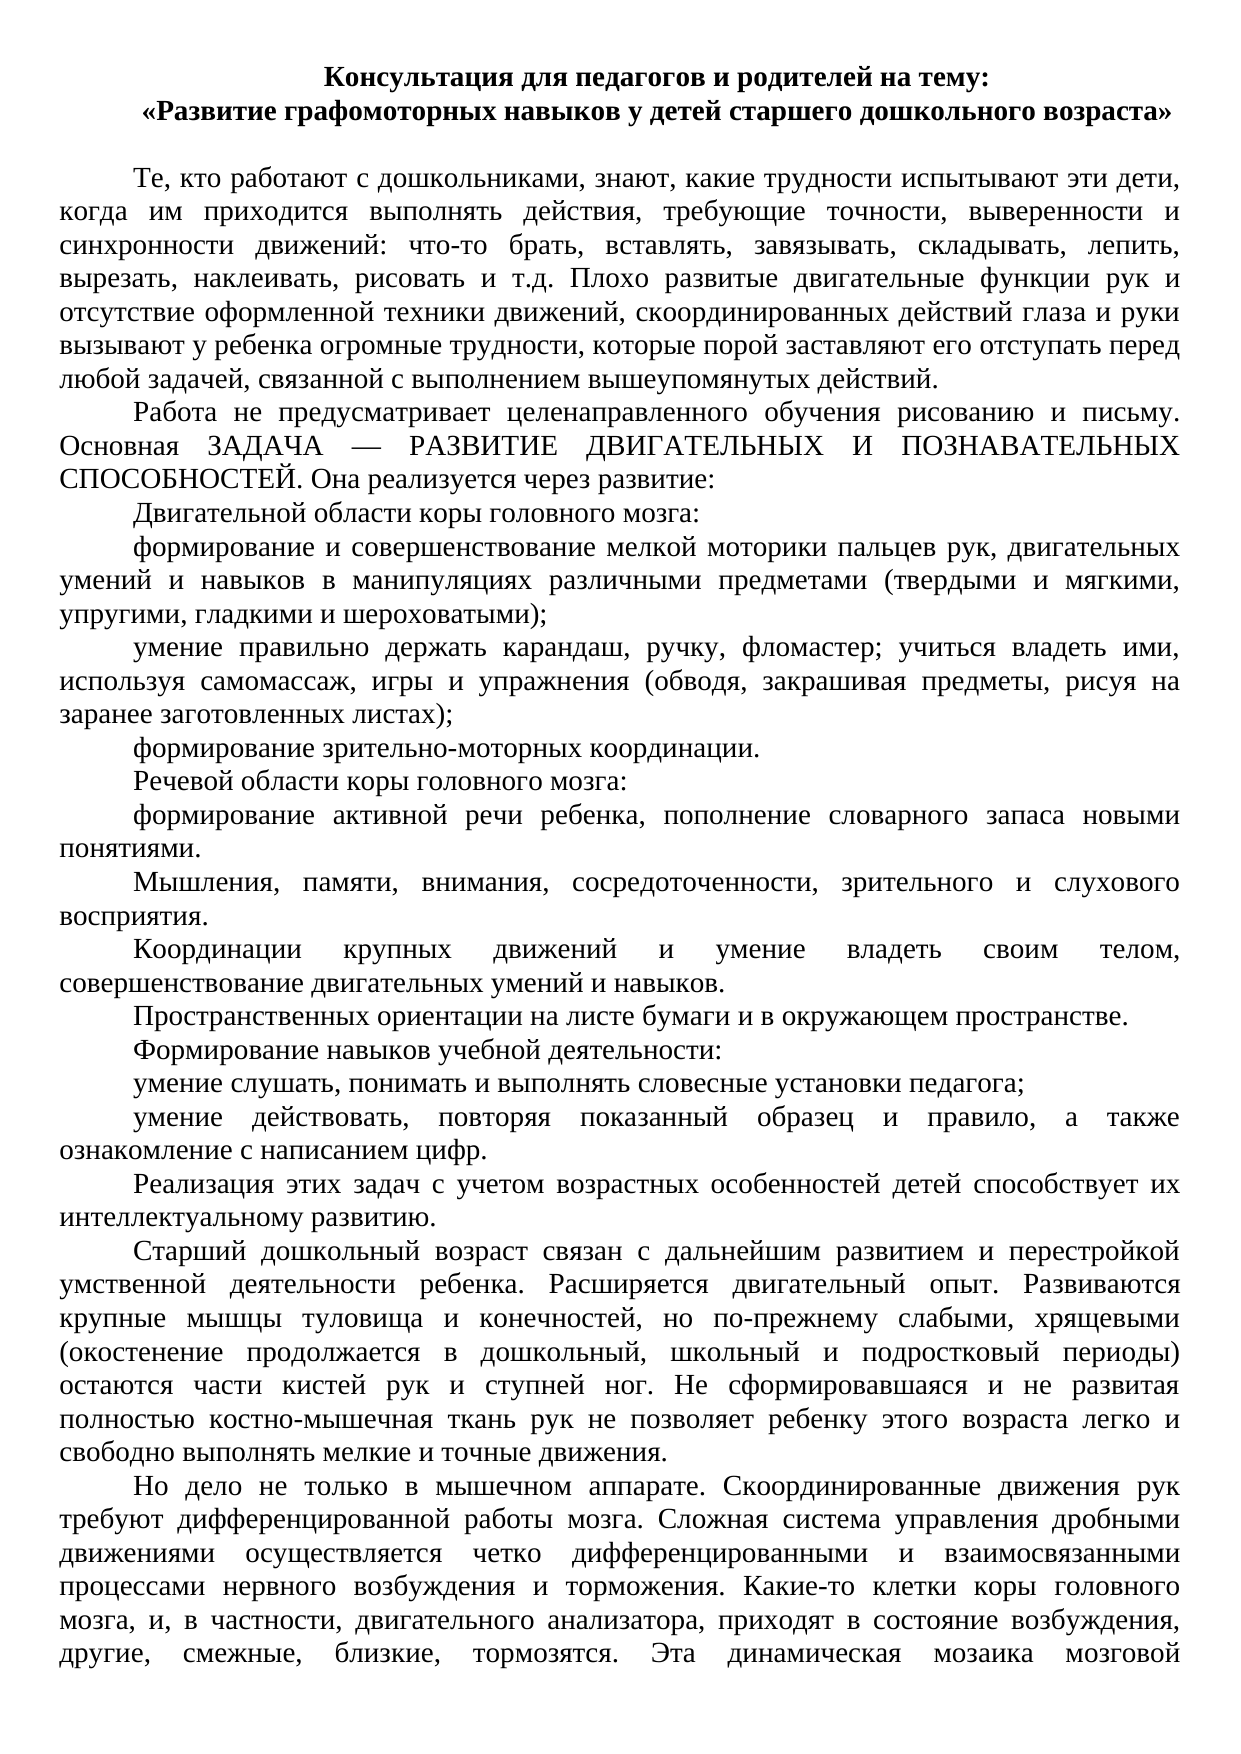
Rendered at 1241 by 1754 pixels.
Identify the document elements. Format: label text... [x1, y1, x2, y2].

text Двигательной области коры головного мозга: [59, 495, 1181, 529]
text Старший дошкольный возраст связан с дальнейшим развитием и перестройкой умственной деятельности ребенка. Расширяется двигательный опыт. Развиваются крупные мышцы туловища и конечностей, но по-прежнему слабыми, хрящевыми (окостенение продолжается в дошкольный, школьный и подростковый периоды) остаются части кистей рук и ступней ног. Не сформировавшаяся и не развитая полностью костно-мышечная ткань рук не позволяет ребенку этого возраста легко и свободно выполнять мелкие и точные движения. [59, 1233, 1181, 1468]
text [59, 1468, 1181, 1669]
text Формирование навыков учебной деятельности: [59, 1032, 1181, 1065]
text Те, кто работают с дошкольниками, знают, какие трудности испытывают эти дети, когда им приходится выполнять действия, требующие точности, выверенности и синхронности движений: что-то брать, вставлять, завязывать, складывать, лепить, вырезать, наклеивать, рисовать и т.д. Плохо развитые двигательные функции рук и отсутствие оформленной техники движений, скоординированных действий глаза и руки вызывают у ребенка огромные трудности, которые порой заставляют его отступать перед любой задачей, связанной с выполнением вышеупомянутых действий. [59, 160, 1181, 394]
text Консультация для педагогов и родителей на тему: [59, 59, 1181, 93]
text умение действовать, повторяя показанный образец и правило, а также ознакомление с написанием цифр. [59, 1099, 1181, 1166]
text формирование и совершенствование мелкой моторики пальцев рук, двигательных умений и навыков в манипуляциях различными предметами (твердыми и мягкими, упругими, гладкими и шероховатыми); [59, 529, 1181, 629]
text Работа не предусматривает целенаправленного обучения рисованию и письму. Основная ЗАДАЧА — РАЗВИТИЕ ДВИГАТЕЛЬНЫХ И ПОЗНАВАТЕЛЬНЫХ СПОСОБНОСТЕЙ. Она реализуется через развитие: [59, 394, 1181, 495]
text Координации крупных движений и умение владеть своим телом, совершенствование двигательных умений и навыков. [59, 931, 1181, 998]
text умение правильно держать карандаш, ручку, фломастер; учиться владеть ими, используя самомассаж, игры и упражнения (обводя, закрашивая предметы, рисуя на заранее заготовленных листах); [59, 629, 1181, 730]
text формирование зрительно-моторных координации. [59, 730, 1181, 763]
text Пространственных ориентации на листе бумаги и в окружающем пространстве. [59, 998, 1181, 1032]
text умение слушать, понимать и выполнять словесные установки педагога; [59, 1065, 1181, 1099]
text Речевой области коры головного мозга: [59, 763, 1181, 797]
text «Развитие графомоторных навыков у детей старшего дошкольного возраста» [59, 93, 1181, 126]
text формирование активной речи ребенка, пополнение словарного запаса новыми понятиями. [59, 797, 1181, 864]
text Реализация этих задач с учетом возрастных особенностей детей способствует их интеллектуальному развитию. [59, 1166, 1181, 1233]
text Мышления, памяти, внимания, сосредоточенности, зрительного и слухового восприятия. [59, 864, 1181, 931]
